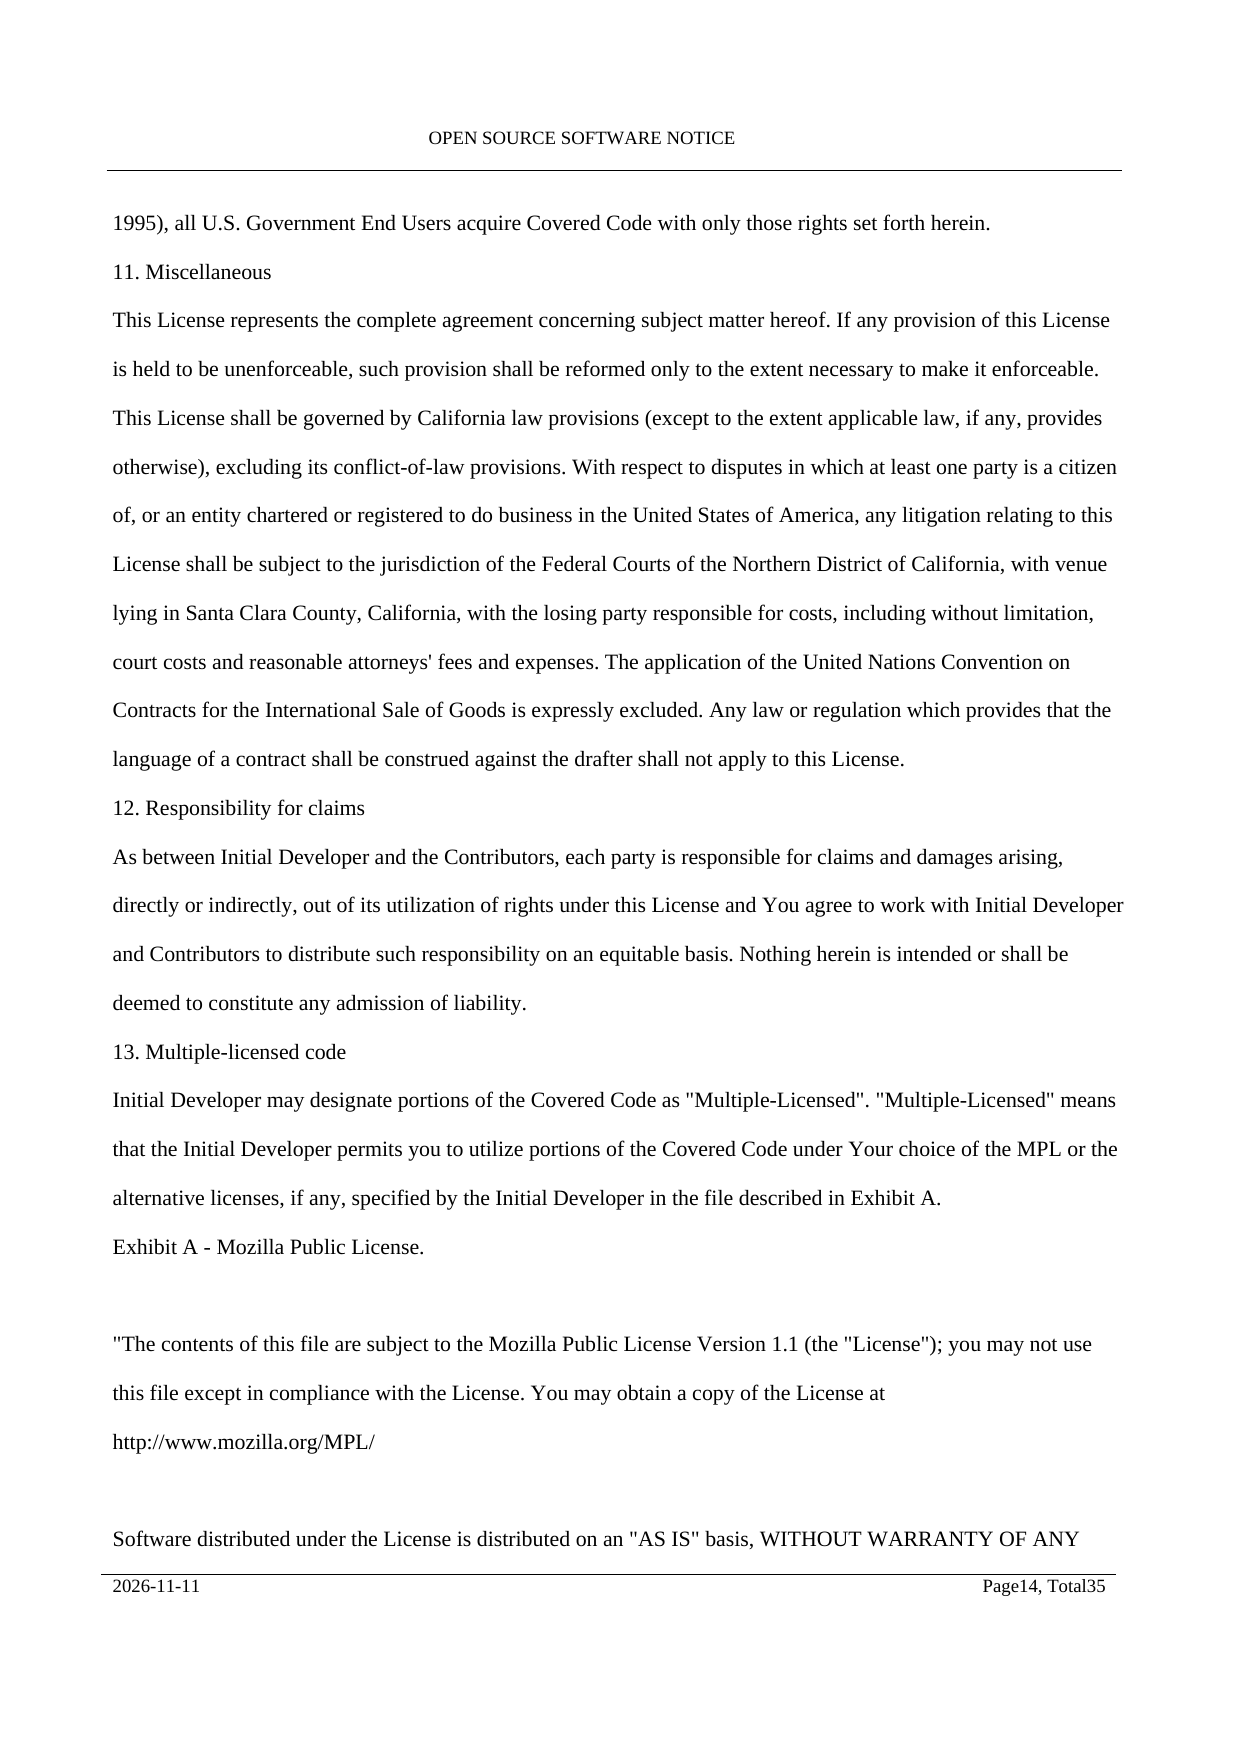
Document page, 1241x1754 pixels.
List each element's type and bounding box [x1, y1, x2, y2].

text [112, 206, 1128, 1555]
